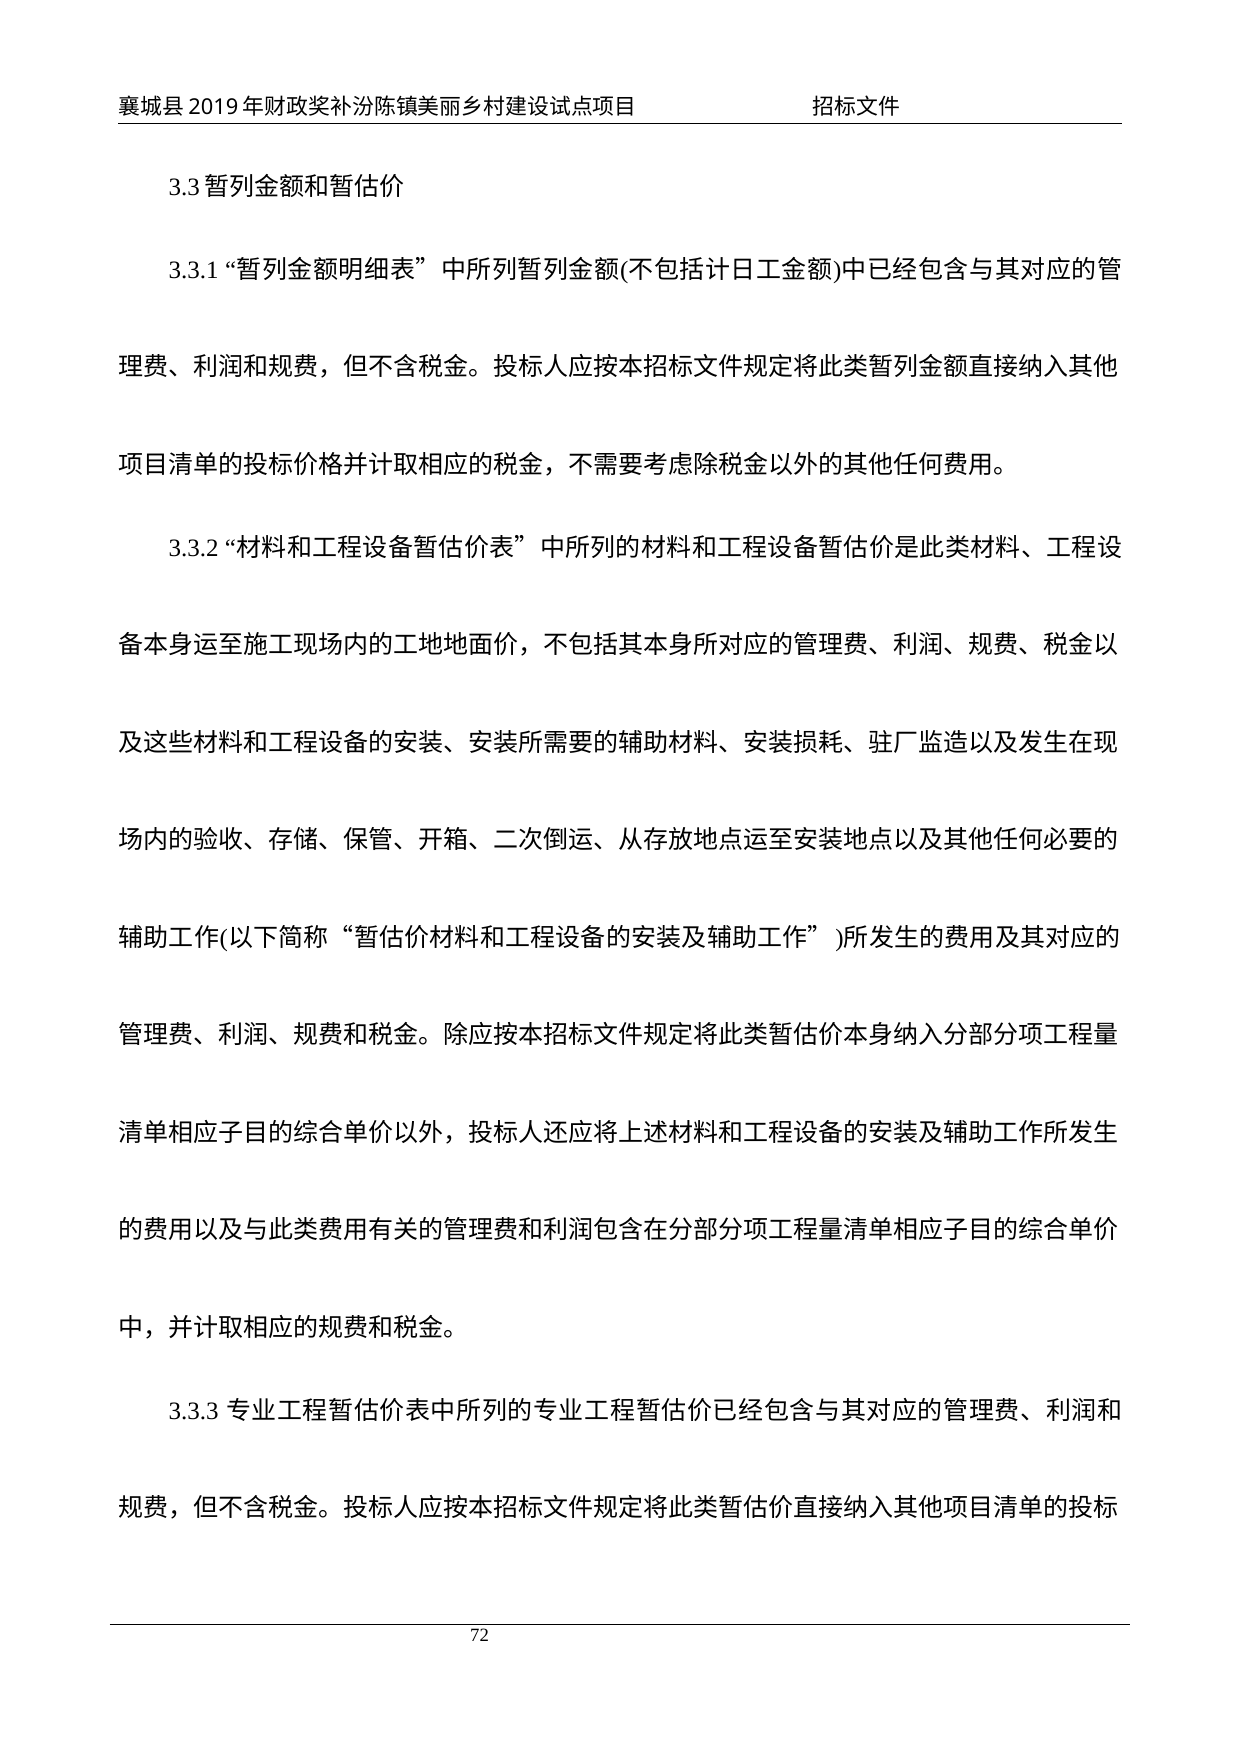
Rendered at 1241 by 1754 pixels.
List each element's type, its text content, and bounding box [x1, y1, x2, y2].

text 3.3暂列金额和暂估价 [118, 152, 1122, 217]
text 3.3.1 “暂列金额明细表”中所列暂列金额(不包括计日工金额)中已经包含与其对应的管理费、利润和规费，但不含税金。投标人应按本招标文件规定将此类暂列金额直接纳入其他项目清单的投标价格并计取相应的税金，不需要考虑除税金以外的其他任何费用。 [118, 235, 1122, 495]
text 3.3.2 “材料和工程设备暂估价表”中所列的材料和工程设备暂估价是此类材料、工程设备本身运至施工现场内的工地地面价，不包括其本身所对应的管理费、利润、规费、税金以及这些材料和工程设备的安装、安装所需要的辅助材料、安装损耗、驻厂监造以及发生在现场内的验收、存储、保管、开箱、二次倒运、从存放地点运至安装地点以及其他任何必要的辅助工作(以下简称“暂估价材料和工程设备的安装及辅助工作”)所发生的费用及其对应的管理费、利润、规费和税金。除应按本招标文件规定将此类暂估价本身纳入分部分项工程量清单相应子目的综合单价以外，投标人还应将上述材料和工程设备的安装及辅助工作所发生的费用以及与此类费用有关的管理费和利润包含在分部分项工程量清单相应子目的综合单价中，并计取相应的规费和税金。 [118, 513, 1122, 1358]
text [118, 1376, 1122, 1538]
